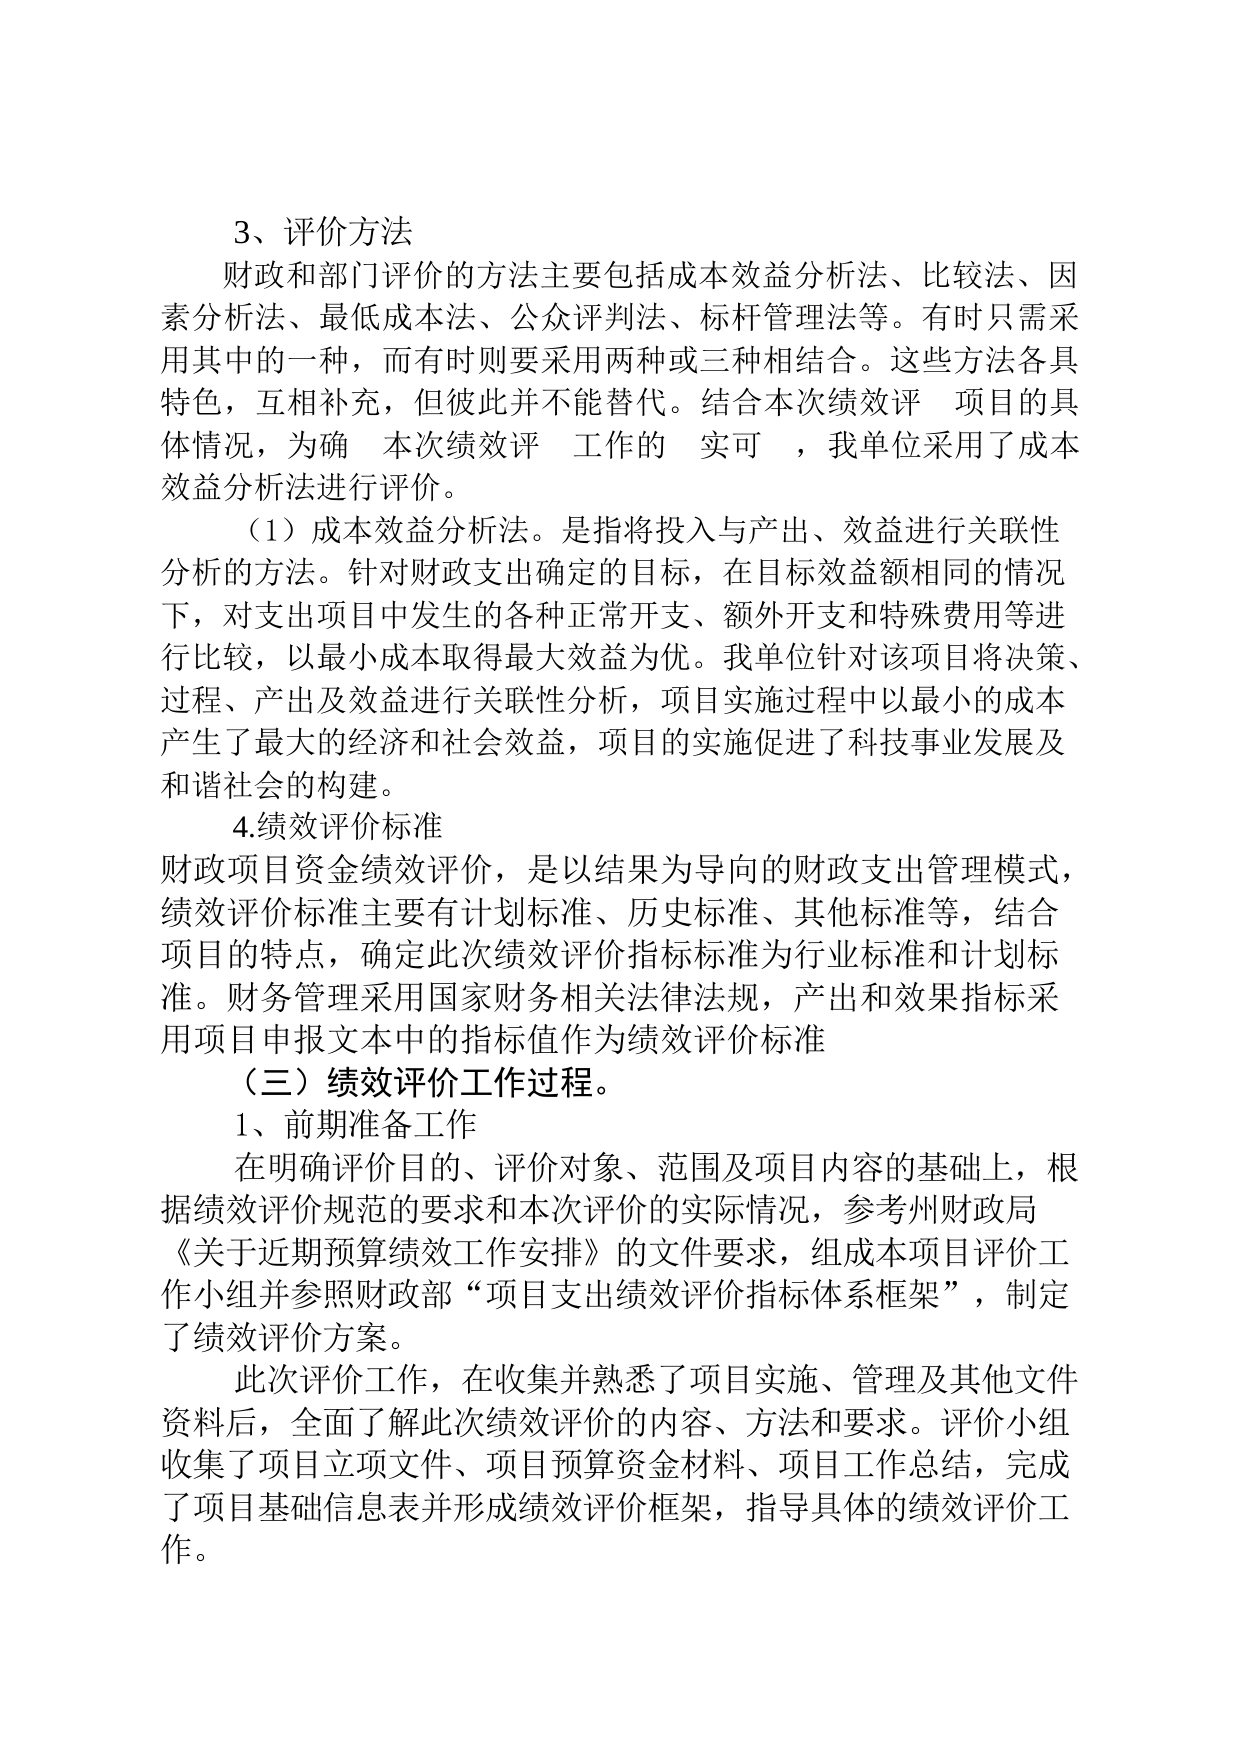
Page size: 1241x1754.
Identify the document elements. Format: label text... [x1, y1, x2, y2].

text （三）绩效评价工作过程。 [159, 1059, 1081, 1101]
text 财政项目资金绩效评价，是以结果为导向的财政支出管理模式，绩效评价标准主要有计划标准、历史标准、其他标准等，结合项目的特点，确定此次绩效评价指标标准为行业标准和计划标准。财务管理采用国家财务相关法律法规，产出和效果指标采用项目申报文本中的指标值作为绩效评价标准 [159, 846, 1081, 1059]
text 此次评价工作，在收集并熟悉了项目实施、管理及其他文件资料后，全面了解此次绩效评价的内容、方法和要求。评价小组收集了项目立项文件、项目预算资金材料、项目工作总结，完成了项目基础信息表并形成绩效评价框架，指导具体的绩效评价工作。 [159, 1356, 1081, 1569]
text 3、评价方法 [159, 209, 1081, 251]
text 在明确评价目的、评价对象、范围及项目内容的基础上，根据绩效评价规范的要求和本次评价的实际情况，参考州财政局《关于近期预算绩效工作安排》的文件要求，组成本项目评价工作小组并参照财政部“项目支出绩效评价指标体系框架”，制定了绩效评价方案。 [159, 1144, 1081, 1356]
text 财政和部门评价的方法主要包括成本效益分析法、比较法、因素分析法、最低成本法、公众评判法、标杆管理法等。有时只需采用其中的一种，而有时则要采用两种或三种相结合。这些方法各具特色，互相补充，但彼此并不能替代。结合本次绩效评估项目的具体情况，为确保本次绩效评估工作的真实可靠，我单位采用了成本效益分析法进行评价。 [159, 251, 1081, 506]
text 1、前期准备工作 [159, 1101, 1081, 1144]
text （1）成本效益分析法。是指将投入与产出、效益进行关联性分析的方法。针对财政支出确定的目标，在目标效益额相同的情况下，对支出项目中发生的各种正常开支、额外开支和特殊费用等进行比较，以最小成本取得最大效益为优。我单位针对该项目将决策、过程、产出及效益进行关联性分析，项目实施过程中以最小的成本产生了最大的经济和社会效益，项目的实施促进了科技事业发展及和谐社会的构建。 [159, 506, 1081, 804]
text 4.绩效评价标准 [159, 804, 1081, 846]
